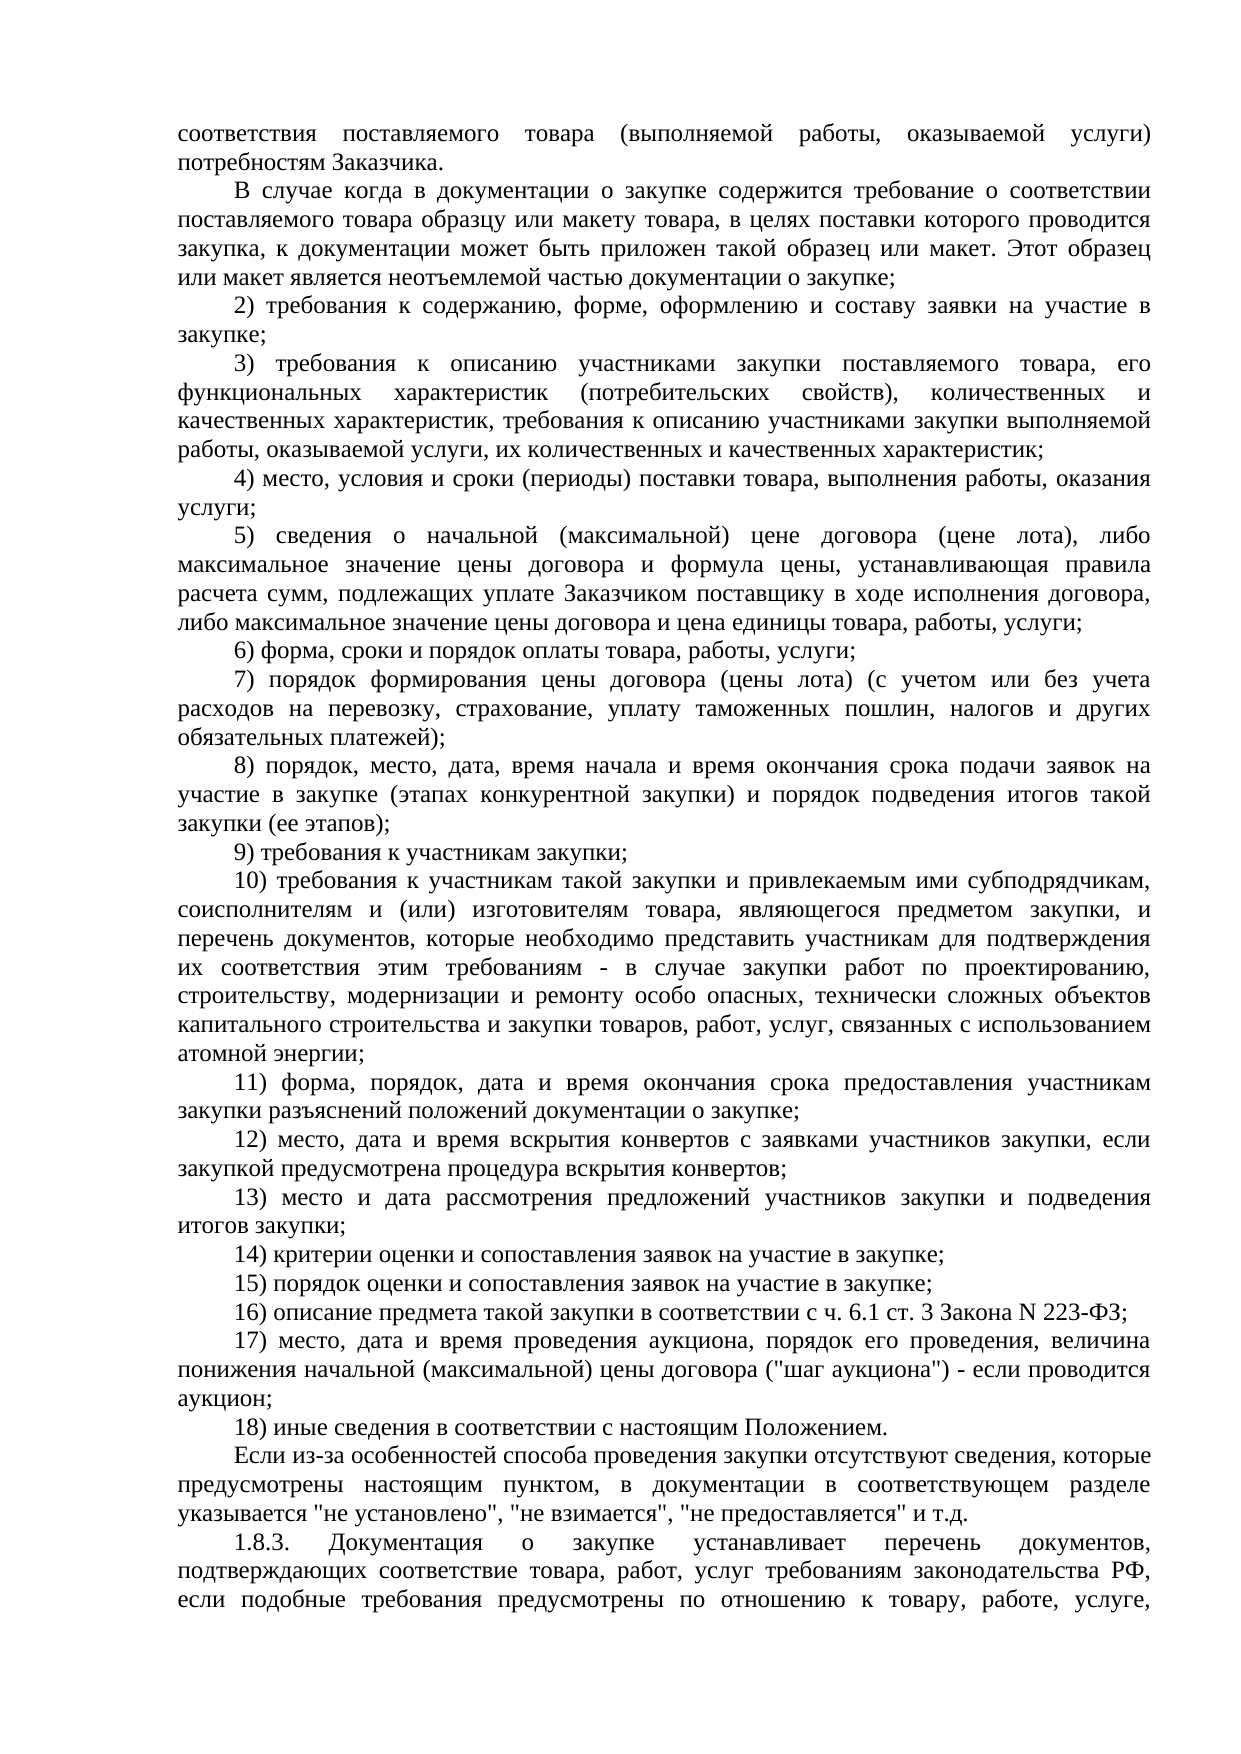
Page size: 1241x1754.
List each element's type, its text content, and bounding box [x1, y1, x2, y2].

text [177, 1527, 1152, 1613]
text 18) иные сведения в соответствии с настоящим Положением. [177, 1412, 1152, 1441]
text 8) порядок, место, дата, время начала и время окончания срока подачи заявок на участие в закупке (этапах конкурентной закупки) и порядок подведения итогов такой закупки (ее этапов); [177, 751, 1152, 837]
text 13) место и дата рассмотрения предложений участников закупки и подведения итогов закупки; [177, 1182, 1152, 1239]
text 14) критерии оценки и сопоставления заявок на участие в закупке; [177, 1239, 1152, 1268]
text 16) описание предмета такой закупки в соответствии с ч. 6.1 ст. 3 Закона N 223-ФЗ; [177, 1297, 1152, 1326]
text 15) порядок оценки и сопоставления заявок на участие в закупке; [177, 1268, 1152, 1297]
text 12) место, дата и время вскрытия конвертов с заявками участников закупки, если закупкой предусмотрена процедура вскрытия конвертов; [177, 1124, 1152, 1182]
text 6) форма, сроки и порядок оплаты товара, работы, услуги; [177, 636, 1152, 664]
text 2) требования к содержанию, форме, оформлению и составу заявки на участие в закупке; [177, 291, 1152, 348]
text Если из-за особенностей способа проведения закупки отсутствуют сведения, которые предусмотрены настоящим пунктом, в документации в соответствующем разделе указывается "не установлено", "не взимается", "не предоставляется" и т.д. [177, 1441, 1152, 1527]
text 9) требования к участникам закупки; [177, 837, 1152, 866]
text 11) форма, порядок, дата и время окончания срока предоставления участникам закупки разъяснений положений документации о закупке; [177, 1067, 1152, 1124]
text 10) требования к участникам такой закупки и привлекаемым ими субподрядчикам, соисполнителям и (или) изготовителям товара, являющегося предметом закупки, и перечень документов, которые необходимо представить участникам для подтверждения их соответствия этим требованиям - в случае закупки работ по проектированию, строительству, модернизации и ремонту особо опасных, технически сложных объектов капитального строительства и закупки товаров, работ, услуг, связанных с использованием атомной энергии; [177, 866, 1152, 1067]
text 5) сведения о начальной (максимальной) цене договора (цене лота), либо максимальное значение цены договора и формула цены, устанавливающая правила расчета сумм, подлежащих уплате Заказчиком поставщику в ходе исполнения договора, либо максимальное значение цены договора и цена единицы товара, работы, услуги; [177, 521, 1152, 636]
text 7) порядок формирования цены договора (цены лота) (с учетом или без учета расходов на перевозку, страхование, уплату таможенных пошлин, налогов и других обязательных платежей); [177, 664, 1152, 751]
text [177, 118, 1152, 176]
text 3) требования к описанию участниками закупки поставляемого товара, его функциональных характеристик (потребительских свойств), количественных и качественных характеристик, требования к описанию участниками закупки выполняемой работы, оказываемой услуги, их количественных и качественных характеристик; [177, 348, 1152, 463]
text 17) место, дата и время проведения аукциона, порядок его проведения, величина понижения начальной (максимальной) цены договора ("шаг аукциона") - если проводится аукцион; [177, 1326, 1152, 1412]
text В случае когда в документации о закупке содержится требование о соответствии поставляемого товара образцу или макету товара, в целях поставки которого проводится закупка, к документации может быть приложен такой образец или макет. Этот образец или макет является неотъемлемой частью документации о закупке; [177, 176, 1152, 291]
text 4) место, условия и сроки (периоды) поставки товара, выполнения работы, оказания услуги; [177, 463, 1152, 521]
